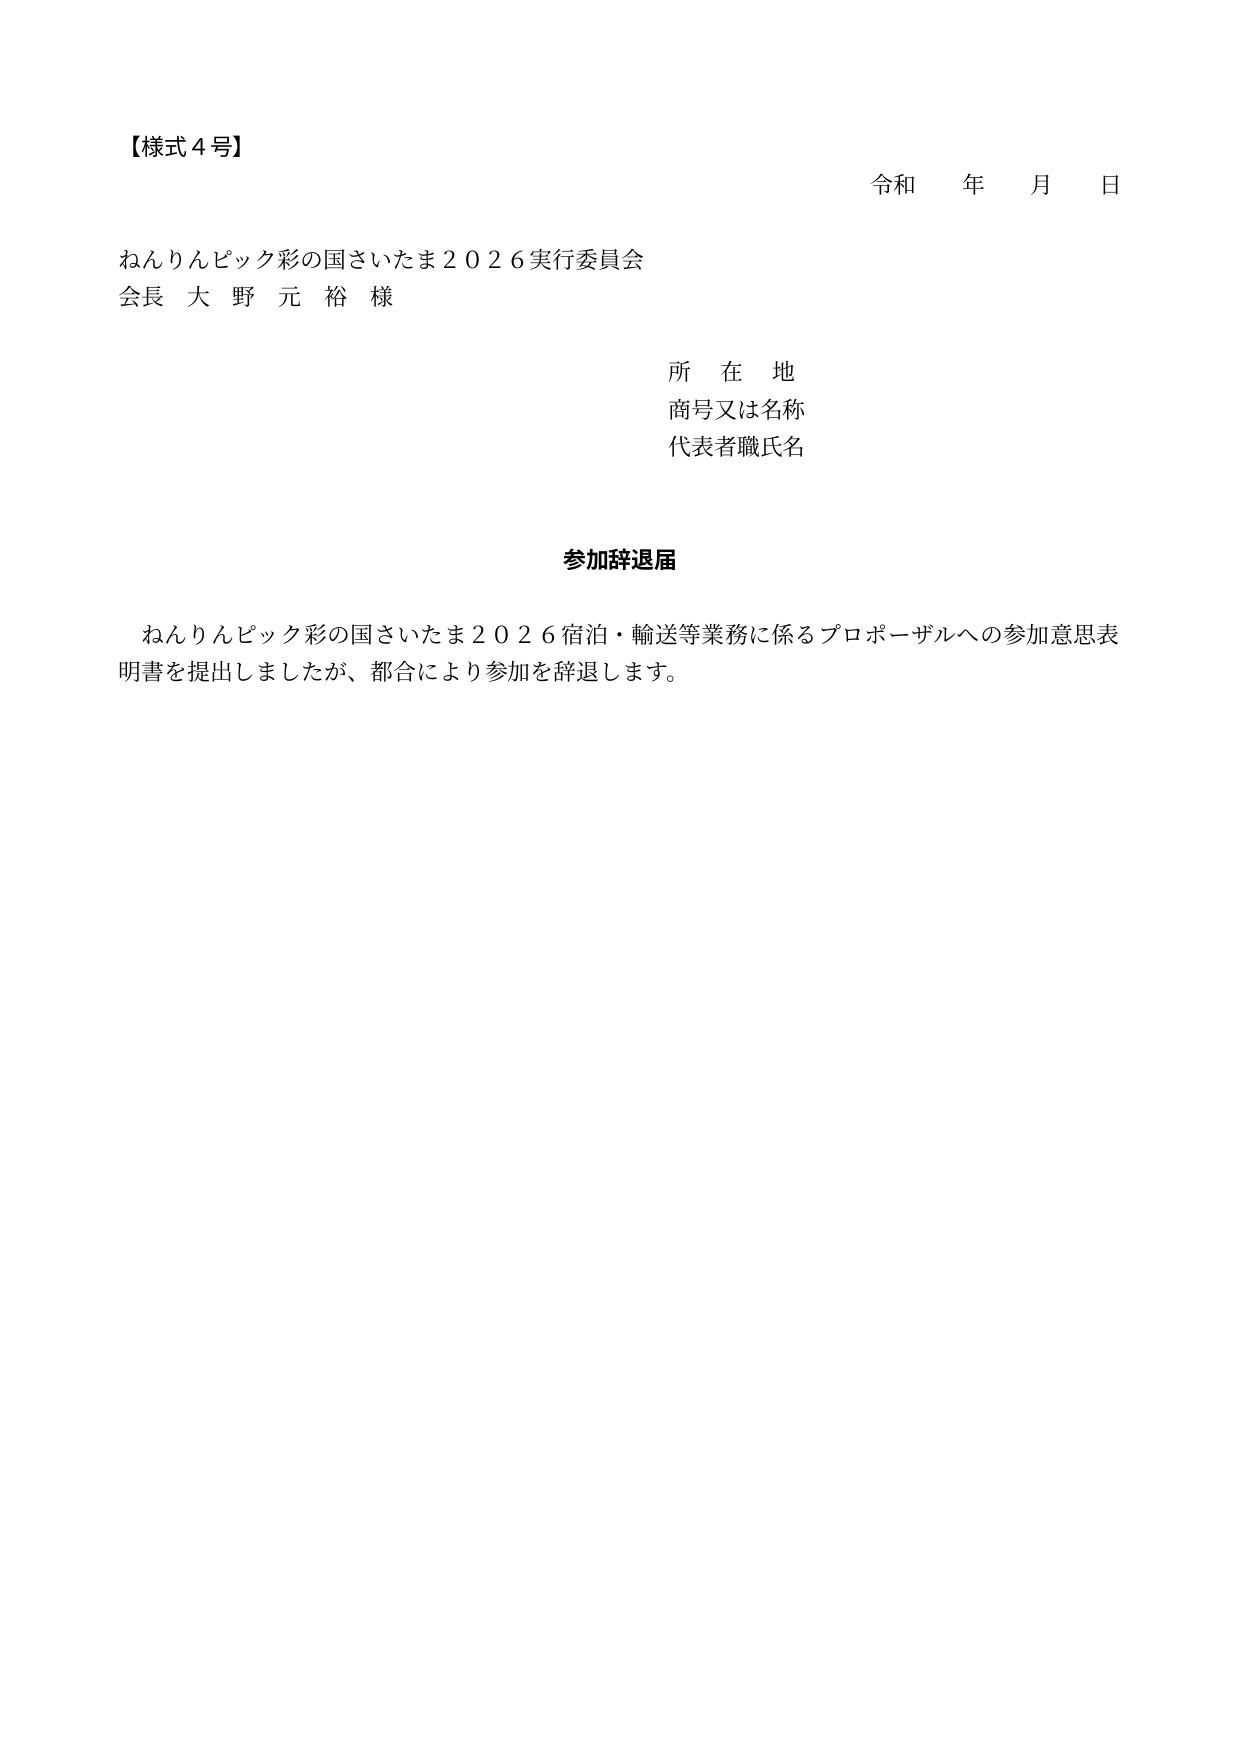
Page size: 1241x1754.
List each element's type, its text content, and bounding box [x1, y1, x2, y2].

text 代表者職氏名 [118, 427, 1122, 464]
text 商号又は名称 [118, 389, 1122, 427]
text 所 在 地 [118, 352, 1122, 389]
text 【様式４号】 [118, 127, 1030, 164]
text 参加辞退届 [118, 539, 1122, 577]
text 会長 大 野 元 裕 様 [118, 277, 1122, 314]
text ねんりんピック彩の国さいたま２０２６実行委員会 [118, 239, 1122, 277]
text ねんりんピック彩の国さいたま２０２６宿泊・輸送等業務に係るプロポーザルへの参加意思表明書を提出しましたが、都合により参加を辞退します。 [118, 614, 1122, 689]
text 令和 年 月 日 [118, 164, 1122, 202]
